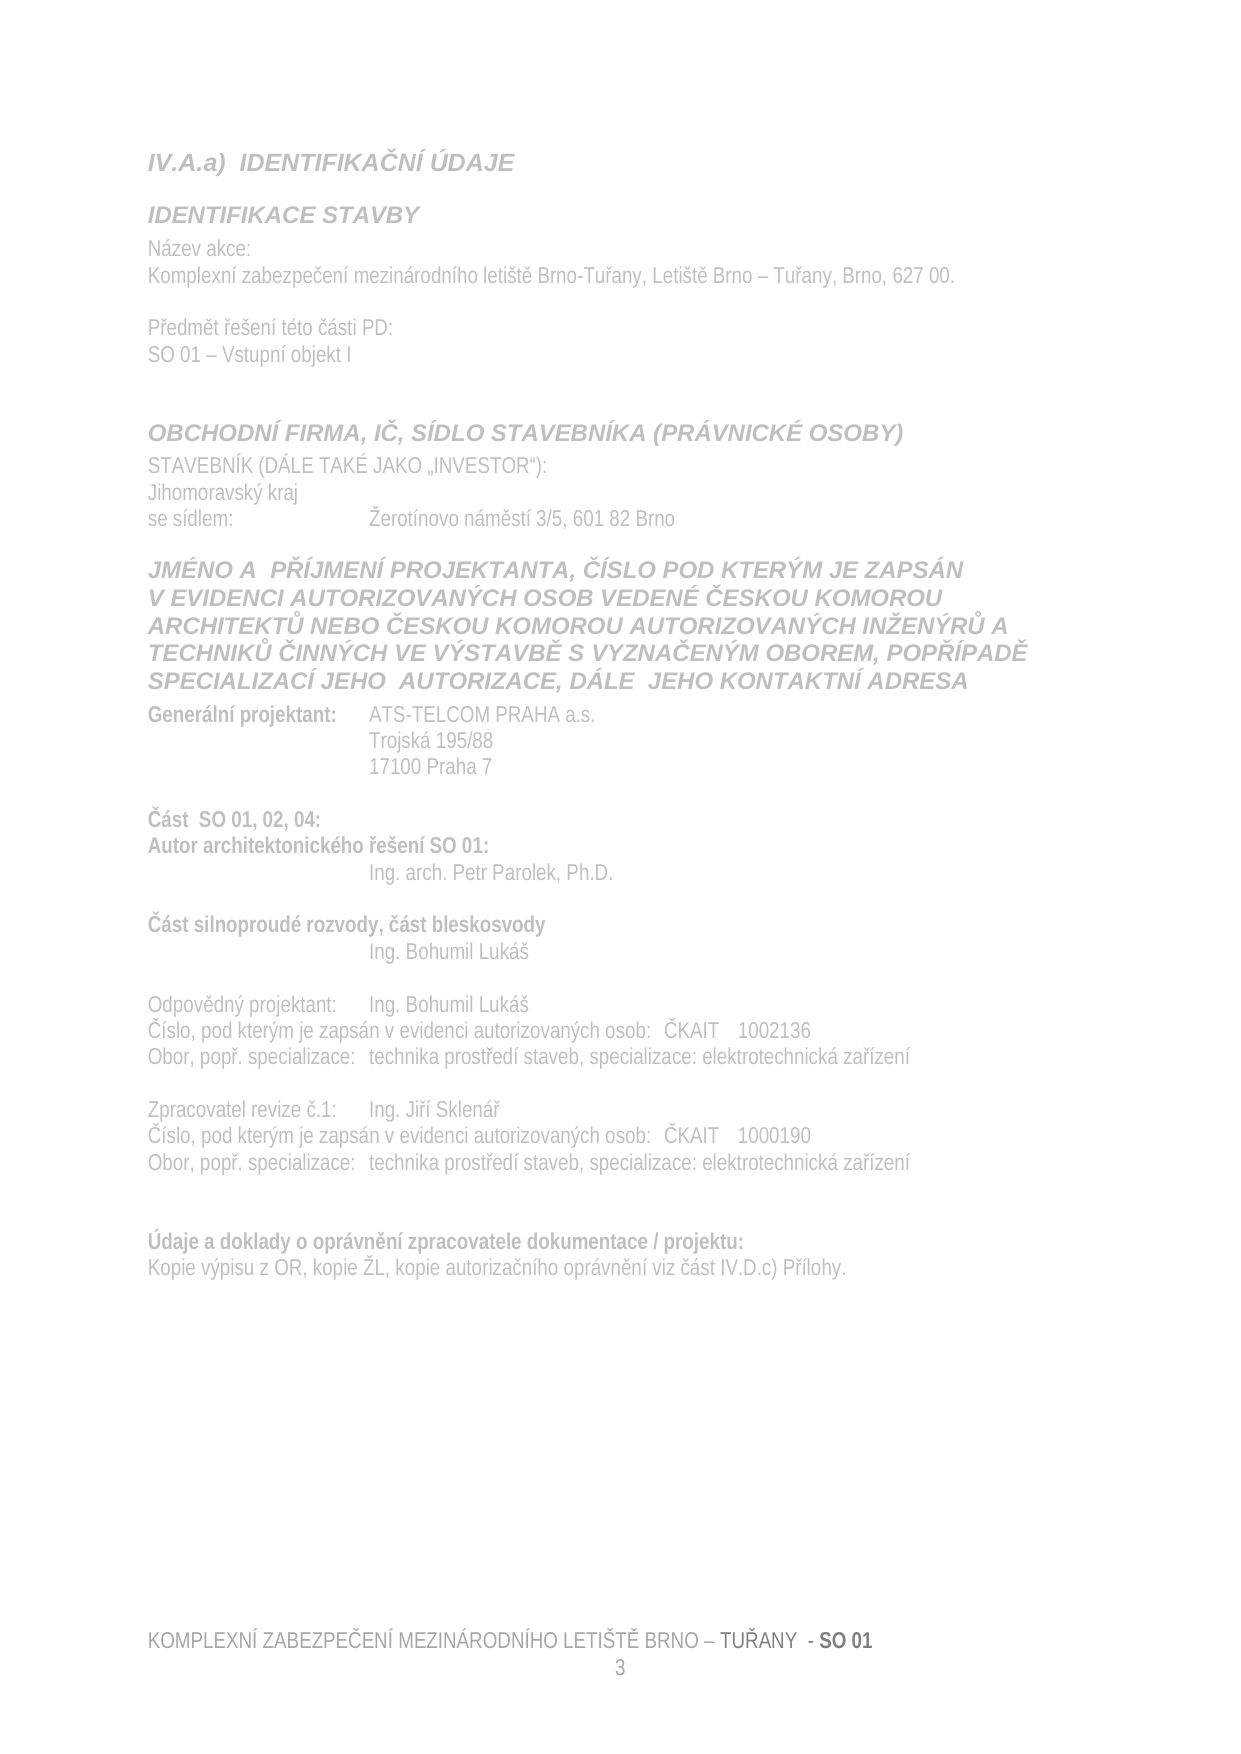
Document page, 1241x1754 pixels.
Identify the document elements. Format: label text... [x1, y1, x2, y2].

text Kopie výpisu z OR, kopie ŽL, kopie autorizačního oprávnění viz část IV.D.c) Přílohy. [148, 1254, 1092, 1280]
text Název akce: [148, 235, 1092, 262]
text Odpovědný projektant: Ing. Bohumil Lukáš [148, 991, 1092, 1017]
subtitle Obchodní firma, IČ, sídlo stavebníka (právnické osoby) [148, 418, 1092, 446]
subtitle Jméno a příjmení projektanta, číslo pod kterým je zapsán v evidenci autorizovaných osob vedené Českou komorou architektů nebo Českou komorou autorizovaných inženýrů a techniků činných ve výstavbě s vyznačeným oborem, popřípadě specializací jeho autorizace, dále jeho kontaktní adresa [148, 556, 1092, 694]
text Obor, popř. specializace: technika prostředí staveb, specializace: elektrotechnická zařízení [148, 1043, 1092, 1069]
subtitle Identifikace stavby [148, 201, 1092, 229]
text Část SO 01, 02, 04: [148, 806, 1092, 832]
text Komplexní zabezpečení mezinárodního letiště Brno-Tuřany, Letiště Brno – Tuřany, Brno, 627 00. [148, 262, 1092, 288]
text Ing. Bohumil Lukáš [148, 938, 1092, 964]
text 17100 Praha 7 [295, 753, 1092, 780]
text Jihomoravský kraj [148, 479, 1092, 505]
text Ing. arch. Petr Parolek, Ph.D. [148, 859, 1092, 885]
text SO 01 – Vstupní objekt I [148, 341, 1092, 367]
text Číslo, pod kterým je zapsán v evidenci autorizovaných osob: ČKAIT 1002136 [148, 1017, 1092, 1043]
text Trojská 195/88 [295, 727, 1092, 753]
text Část silnoproudé rozvody, část bleskosvody [148, 911, 1092, 938]
text Předmět řešení této části PD: [148, 314, 1092, 341]
text Údaje a doklady o oprávnění zpracovatele dokumentace / projektu: [148, 1228, 1092, 1254]
text se sídlem: Žerotínovo náměstí 3/5, 601 82 Brno [148, 505, 1092, 531]
text Obor, popř. specializace: technika prostředí staveb, specializace: elektrotechnická zařízení [148, 1149, 1092, 1175]
subtitle IV.A.a) Identifikační údaje [148, 148, 1092, 176]
text Generální projektant: ATS-TELCOM PRAHA a.s. [148, 701, 1092, 727]
text Zpracovatel revize č.1: Ing. Jiří Sklenář [148, 1096, 1092, 1122]
text Stavebník (dále také jako „investor“): [148, 452, 1092, 479]
text Autor architektonického řešení SO 01: [148, 832, 1092, 859]
text Číslo, pod kterým je zapsán v evidenci autorizovaných osob: ČKAIT 1000190 [148, 1122, 1092, 1149]
